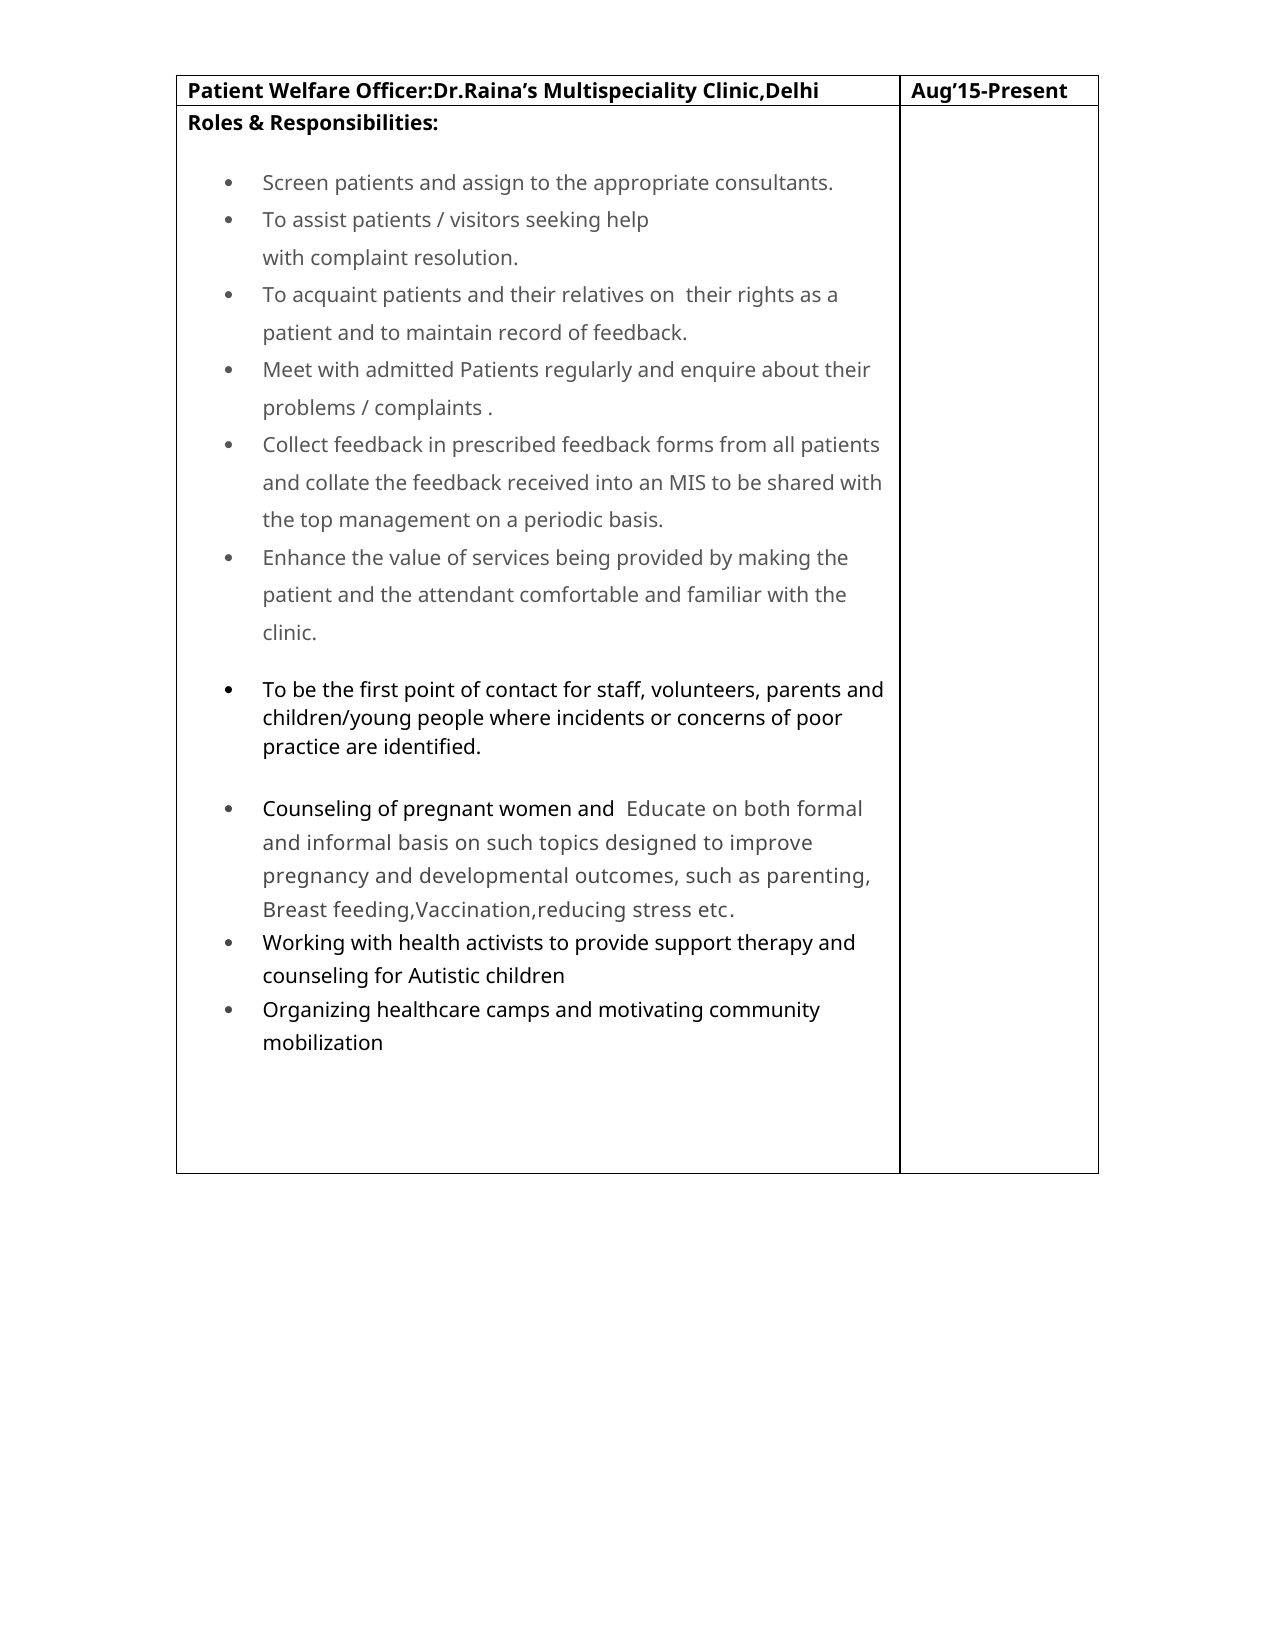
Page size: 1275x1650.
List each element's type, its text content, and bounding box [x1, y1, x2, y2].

table_header Aug’15-Present [901, 76, 1098, 104]
table_cell Roles & Responsibilities: Screen patients and assign to the appropriate consultants. To assist patients / visitors seeking help with complaint resolution. To acquaint patients and their relatives on their rights as a patient and to maintain record of feedback. Meet with admitted Patients regularly and enquire about their problems / complaints . Collect feedback in prescribed feedback forms from all patients and collate the feedback received into an MIS to be shared with the top management on a periodic basis. Enhance the value of services being provided by making the patient and the attendant comfortable and familiar with the clinic. To be the first point of contact for staff, volunteers, parents and children/young people where incidents or concerns of poor practice are identified. Counseling of pregnant women and Educate on both formal and informal basis on such topics designed to improve pregnancy and developmental outcomes, such as parenting, Breast feeding,Vaccination,reducing stress etc. Working with health activists to provide support therapy and counseling for Autistic children Organizing healthcare camps and motivating community mobilization [177, 106, 899, 1173]
table_header Patient Welfare Officer:Dr.Raina’s Multispeciality Clinic,Delhi [177, 76, 899, 104]
table_cell [901, 106, 1098, 1173]
